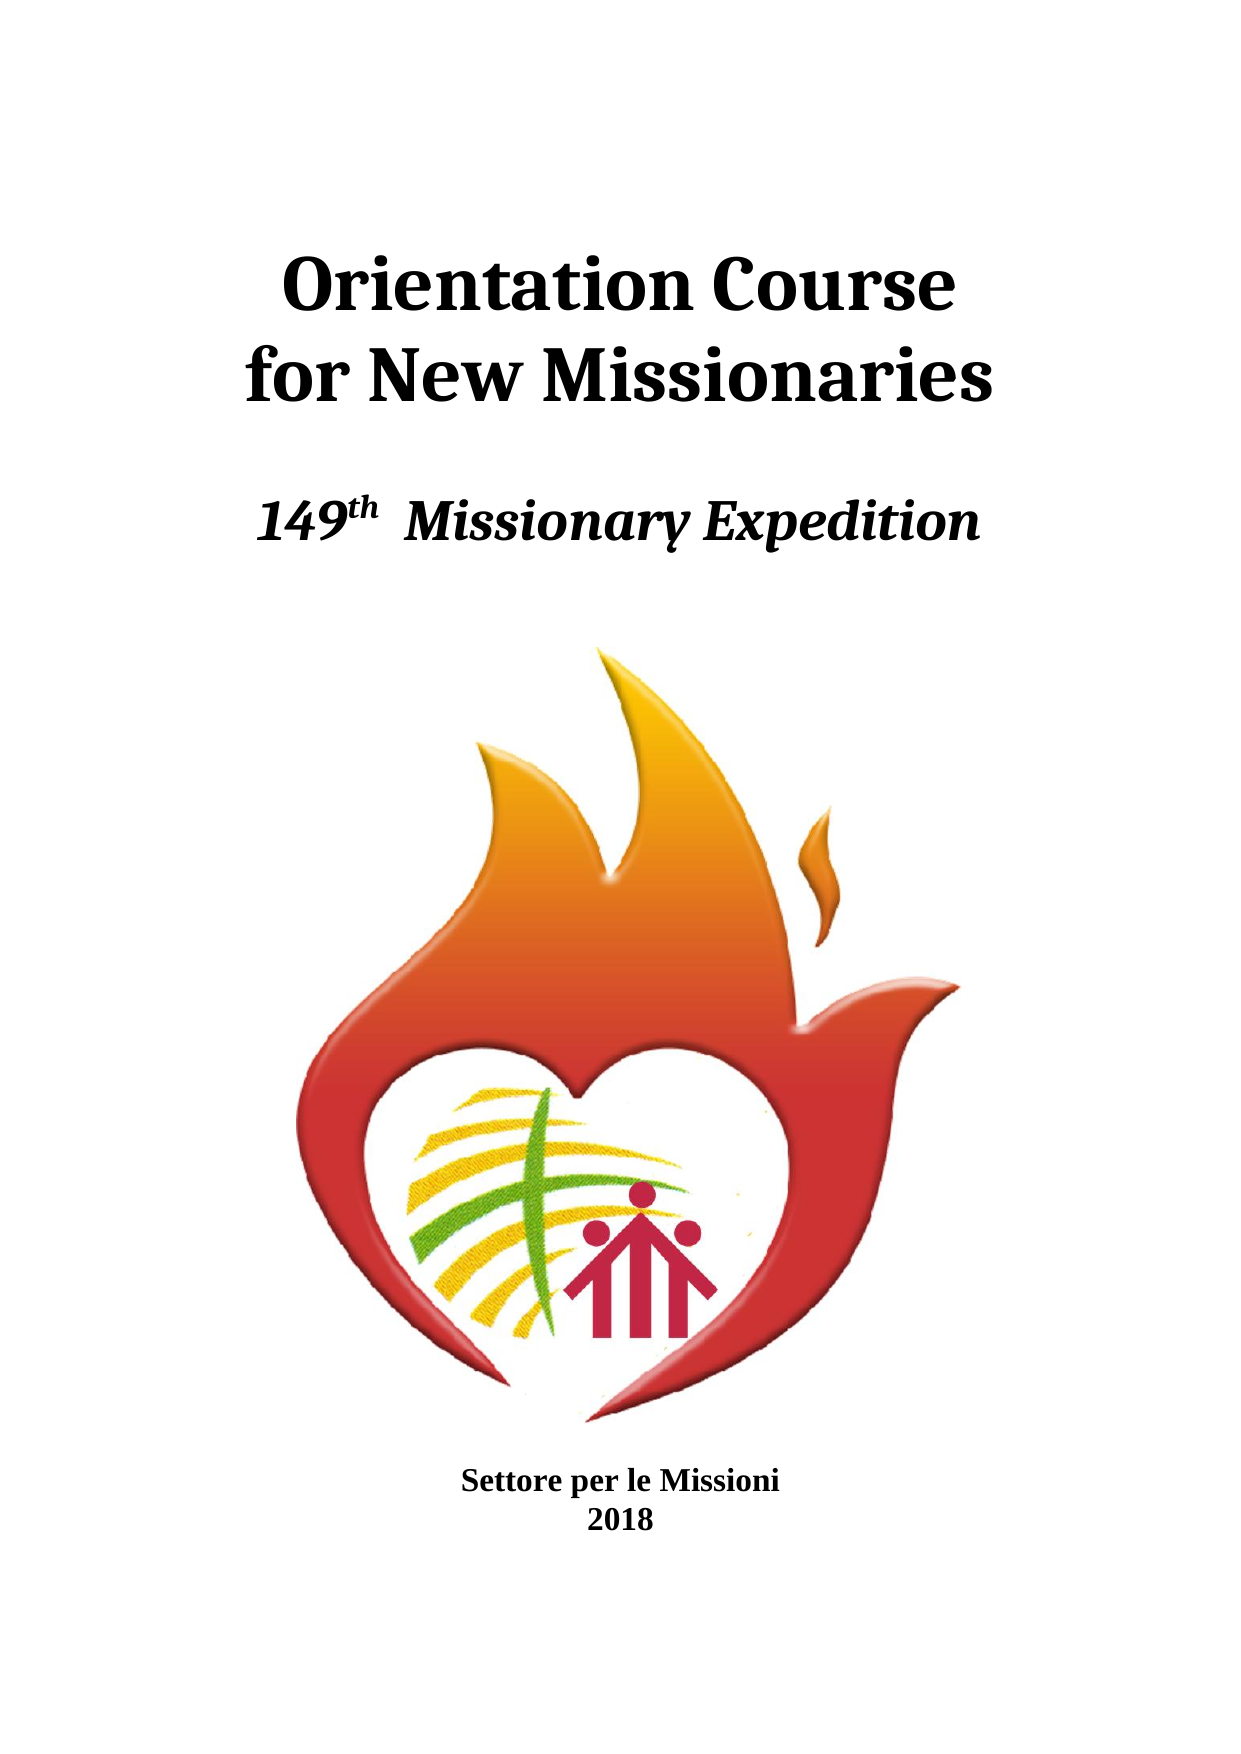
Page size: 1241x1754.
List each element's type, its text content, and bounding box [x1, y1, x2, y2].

text Orientation Course [118, 239, 1122, 330]
picture [296, 647, 966, 1423]
text 2018 [118, 1499, 1122, 1537]
text 149th Missionary Expedition [118, 488, 1122, 555]
text Settore per le Missioni [118, 1461, 1122, 1499]
text for New Missionaries [118, 330, 1122, 421]
